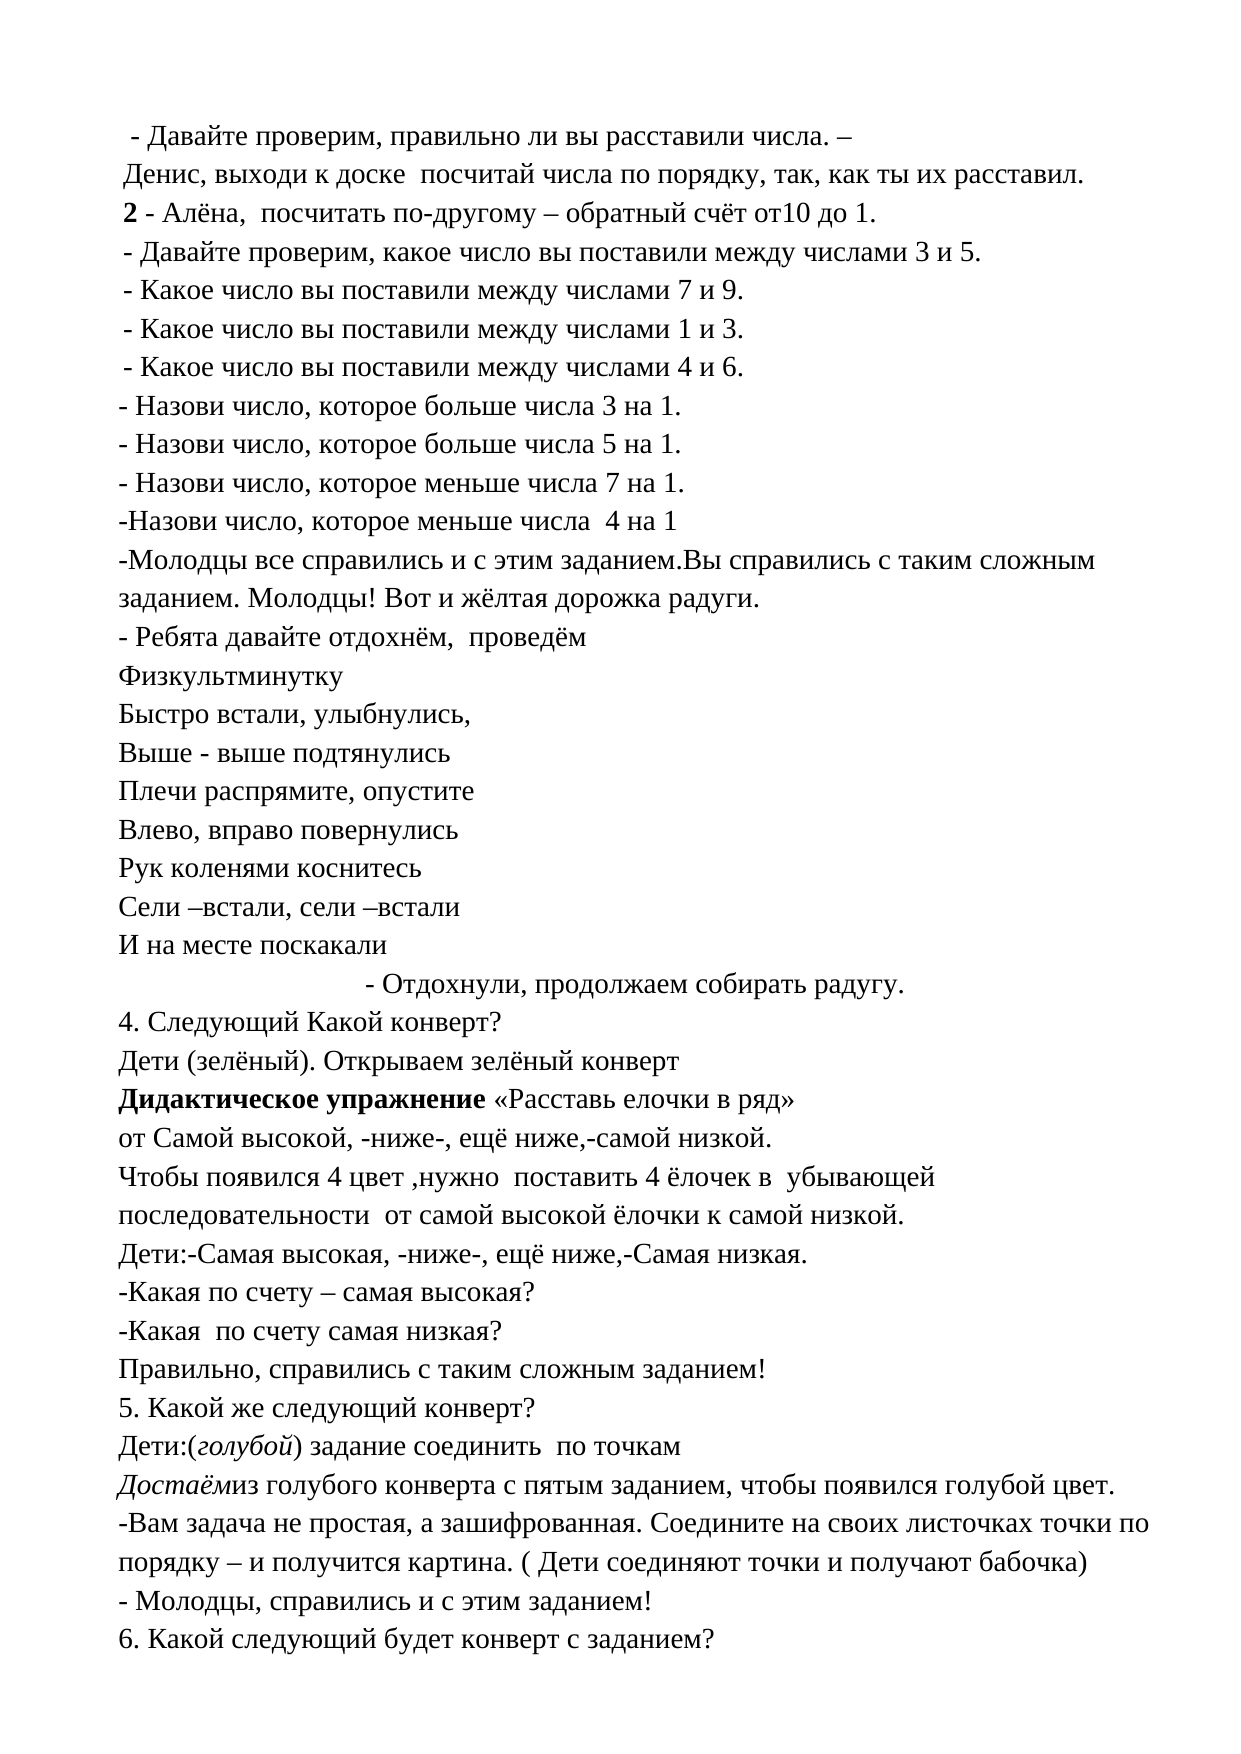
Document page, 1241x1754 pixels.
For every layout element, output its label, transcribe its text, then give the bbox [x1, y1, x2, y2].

text - Давайте проверим, правильно ли вы расставили числа. – [123, 118, 1152, 152]
text - Отдохнули, продолжаем собирать радугу. [118, 966, 1152, 999]
text Достаёмиз голубого конверта с пятым заданием, чтобы появился голубой цвет. [118, 1467, 1152, 1501]
text 5. Какой же следующий конверт? [118, 1390, 1152, 1423]
text -Какая по счету – самая высокая? [118, 1274, 1152, 1308]
text И на месте поскакали [118, 927, 1152, 961]
text -Какая по счету самая низкая? [118, 1313, 1152, 1346]
text 4. Следующий Какой конверт? [118, 1004, 1152, 1038]
text Сели –встали, сели –встали [118, 889, 1152, 922]
text 2 - Алёна, посчитать по-другому – обратный счёт от10 до 1. [123, 195, 1152, 229]
text Чтобы появился 4 цвет ,нужно поставить 4 ёлочек в убывающей последовательности от самой высокой ёлочки к самой низкой. [118, 1159, 1152, 1231]
text 6. Какой следующий будет конверт с заданием? [118, 1621, 1152, 1655]
text - Назови число, которое больше числа 3 на 1. [118, 388, 1152, 421]
text -Молодцы все справились и с этим заданием.Вы справились с таким сложным заданием. Молодцы! Вот и жёлтая дорожка радуги. [118, 542, 1152, 614]
text Физкультминутку [118, 658, 1152, 691]
text Дидактическое упражнение «Расставь елочки в ряд» [118, 1082, 1152, 1115]
text - Какое число вы поставили между числами 7 и 9. [123, 272, 1152, 306]
text - Ребята давайте отдохнём, проведём [118, 619, 1152, 653]
text Плечи распрямите, опустите [118, 773, 1152, 807]
text -Назови число, которое меньше числа 4 на 1 [118, 503, 1152, 537]
text - Какое число вы поставили между числами 4 и 6. [123, 349, 1152, 383]
text Правильно, справились с таким сложным заданием! [118, 1351, 1152, 1385]
text Влево, вправо повернулись [118, 812, 1152, 845]
text Рук коленями коснитесь [118, 850, 1152, 884]
text - Назови число, которое меньше числа 7 на 1. [118, 465, 1152, 498]
text -Вам задача не простая, а зашифрованная. Соедините на своих листочках точки по порядку – и получится картина. ( Дети соединяют точки и получают бабочка) [118, 1506, 1152, 1578]
text Дети:-Самая высокая, -ниже-, ещё ниже,-Самая низкая. [118, 1236, 1152, 1269]
text Дети (зелёный). Открываем зелёный конверт [118, 1043, 1152, 1077]
text - Какое число вы поставили между числами 1 и 3. [123, 311, 1152, 344]
text Быстро встали, улыбнулись, [118, 696, 1152, 730]
text от Самой высокой, -ниже-, ещё ниже,-самой низкой. [118, 1120, 1152, 1154]
text Выше - выше подтянулись [118, 735, 1152, 768]
text - Молодцы, справились и с этим заданием! [118, 1583, 1152, 1616]
text - Давайте проверим, какое число вы поставили между числами 3 и 5. [123, 234, 1152, 267]
text Дети:(голубой) задание соединить по точкам [118, 1428, 1152, 1462]
text Денис, выходи к доске посчитай числа по порядку, так, как ты их расставил. [123, 157, 1152, 190]
text - Назови число, которое больше числа 5 на 1. [118, 426, 1152, 460]
